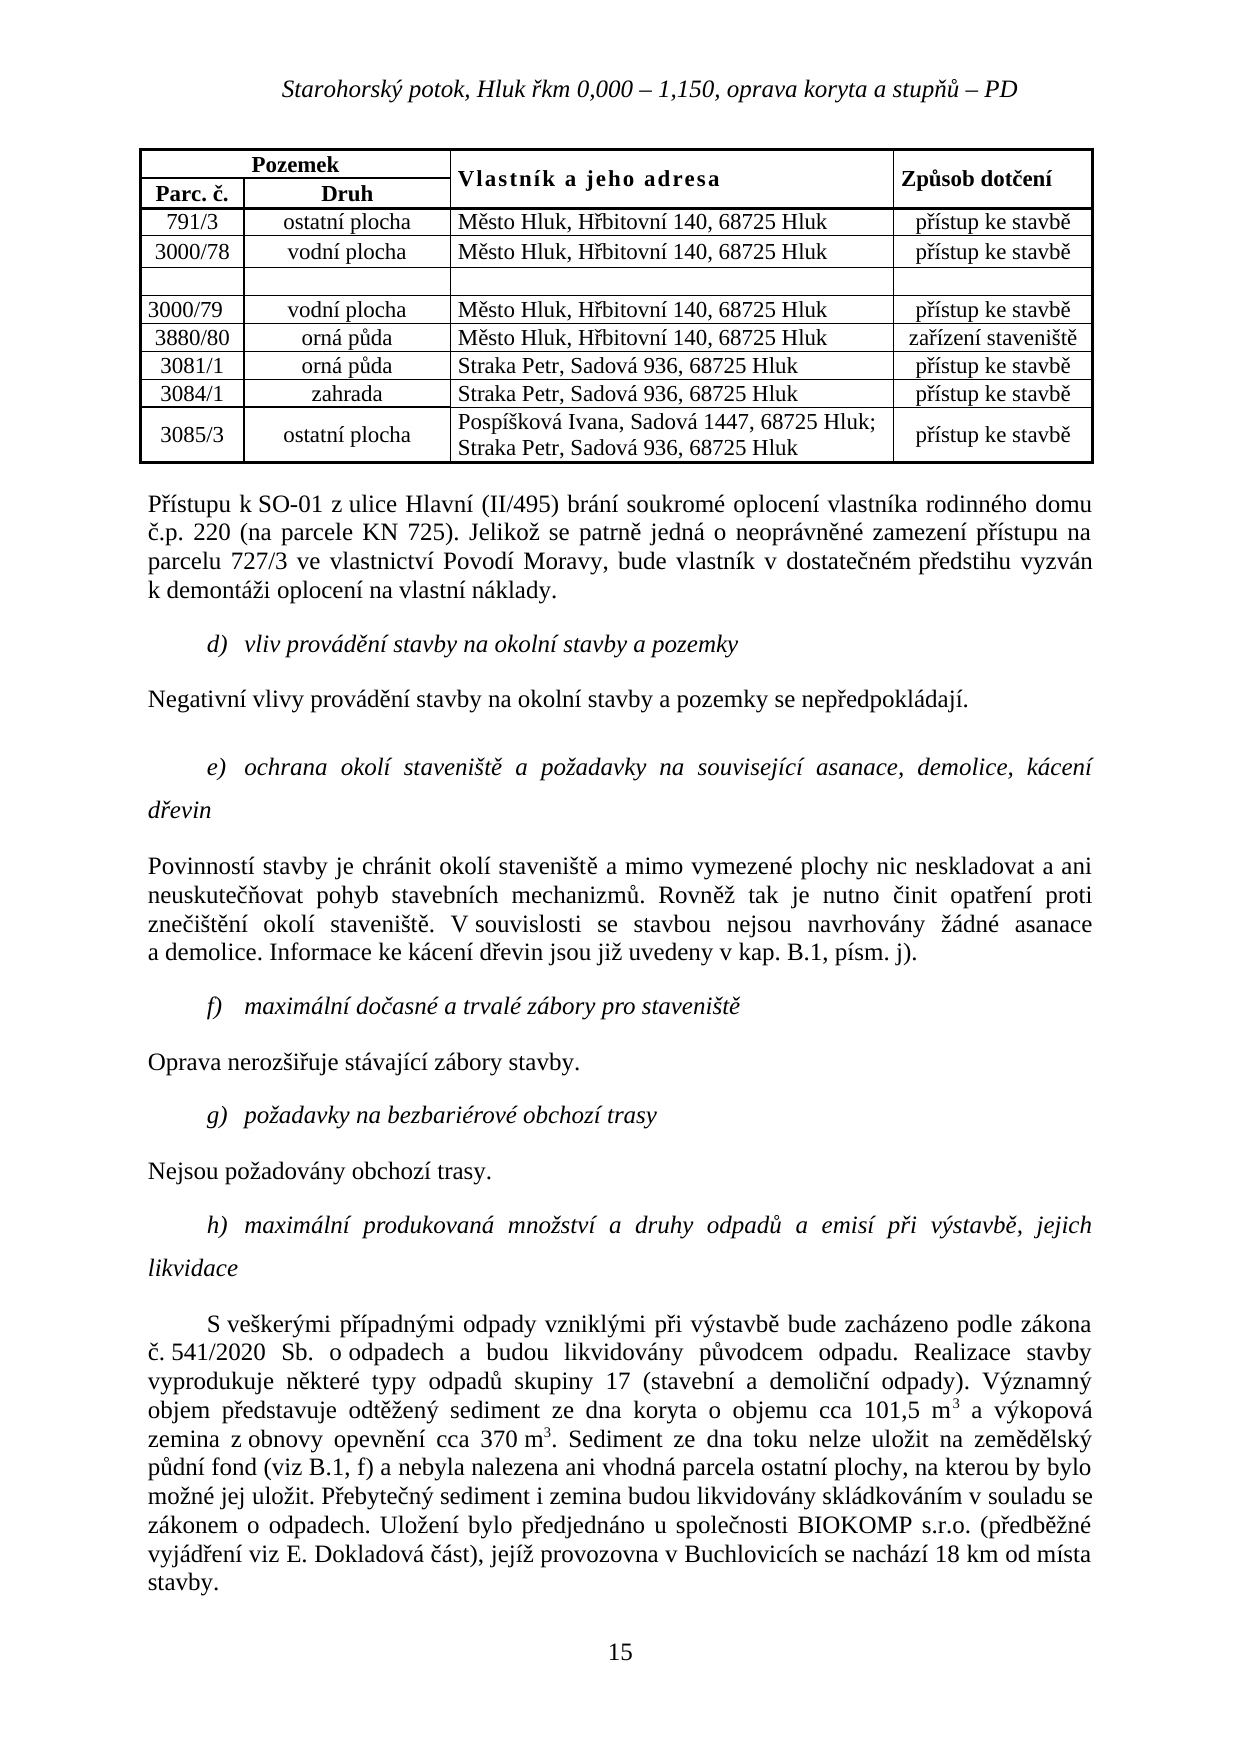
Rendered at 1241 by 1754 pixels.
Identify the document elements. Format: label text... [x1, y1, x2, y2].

table_cell ostatní plocha [245, 408, 450, 461]
table_header Pozemek [142, 151, 450, 177]
list Povinností stavby je chránit okolí staveniště a mimo vymezené plochy nic neskladovat a ani neuskutečňovat pohyb stavebních mechanizmů. Rovněž tak je nutno činit opatření proti znečištění okolí staveniště. V souvislosti se stavbou nejsou navrhovány žádné asanace a demolice. Informace ke kácení dřevin jsou již uvedeny v kap. B.1, písm. j). [148, 851, 1093, 966]
list ochrana okolí staveniště a požadavky na související asanace, demolice, kácení dřevin [148, 752, 1093, 824]
table_cell přístup ke stavbě [894, 210, 1091, 234]
list maximální dočasné a trvalé zábory pro staveniště [148, 991, 1093, 1020]
list požadavky na bezbariérové obchozí trasy [148, 1101, 1093, 1129]
table_cell Parc. č. [142, 179, 243, 207]
table_cell zařízení staveniště [894, 324, 1091, 351]
table_cell [142, 268, 243, 295]
table_header Způsob dotčení [894, 151, 1091, 207]
table_cell přístup ke stavbě [894, 352, 1091, 378]
table_cell 3000/78 [142, 236, 243, 267]
table_cell ostatní plocha [245, 210, 450, 234]
table_cell 3085/3 [142, 408, 243, 461]
table_cell přístup ke stavbě [894, 236, 1091, 267]
list Negativní vlivy provádění stavby na okolní stavby a pozemky se nepředpokládají. [148, 684, 1093, 713]
table_cell Město Hluk, Hřbitovní 140, 68725 Hluk [451, 236, 893, 267]
text S veškerými případnými odpady vzniklými při výstavbě bude zacházeno podle zákona č. 541/2020 Sb. o odpadech a budou likvidovány původcem odpadu. Realizace stavby vyprodukuje některé typy odpadů skupiny 17 (stavební a demoliční odpady). Významný objem představuje odtěžený sediment ze dna koryta o objemu cca 101,5 m3 a výkopová zemina z obnovy opevnění cca 370 m3. Sediment ze dna toku nelze uložit na zemědělský půdní fond (viz B.1, f) a nebyla nalezena ani vhodná parcela ostatní plochy, na kterou by bylo možné jej uložit. Přebytečný sediment i zemina budou likvidovány skládkováním v souladu se zákonem o odpadech. Uložení bylo předjednáno u společnosti BIOKOMP s.r.o. (předběžné vyjádření viz E. Dokladová část), jejíž provozovna v Buchlovicích se nachází 18 km od místa stavby. [148, 1309, 1093, 1596]
table_cell vodní plocha [245, 236, 450, 267]
table_cell Pospíšková Ivana, Sadová 1447, 68725 Hluk; Straka Petr, Sadová 936, 68725 Hluk [451, 408, 893, 461]
list vliv provádění stavby na okolní stavby a pozemky [148, 629, 1093, 657]
table_cell 3000/79 [142, 296, 243, 323]
table_cell přístup ke stavbě [894, 408, 1091, 461]
table_cell 791/3 [142, 210, 243, 234]
table_cell [451, 268, 893, 295]
text Nejsou požadovány obchozí trasy. [148, 1156, 1093, 1185]
table_cell [894, 268, 1091, 295]
table_header Vlastník a jeho adresa [451, 151, 893, 207]
table_cell přístup ke stavbě [894, 296, 1091, 323]
table_cell [245, 268, 450, 295]
table_cell 3880/80 [142, 324, 243, 351]
list Přístupu k SO-01 z ulice Hlavní (II/495) brání soukromé oplocení vlastníka rodinného domu č.p. 220 (na parcele KN 725). Jelikož se patrně jedná o neoprávněné zamezení přístupu na parcelu 727/3 ve vlastnictví Povodí Moravy, bude vlastník v dostatečném předstihu vyzván k demontáži oplocení na vlastní náklady. [148, 489, 1093, 604]
table_cell Město Hluk, Hřbitovní 140, 68725 Hluk [451, 210, 893, 234]
table_cell orná půda [245, 352, 450, 378]
list Oprava nerozšiřuje stávající zábory stavby. [148, 1047, 1093, 1076]
table_cell Druh [245, 179, 450, 207]
table_cell Město Hluk, Hřbitovní 140, 68725 Hluk [451, 324, 893, 351]
table_cell 3084/1 [142, 380, 243, 406]
table_cell Straka Petr, Sadová 936, 68725 Hluk [451, 380, 893, 406]
table_cell Město Hluk, Hřbitovní 140, 68725 Hluk [451, 296, 893, 323]
table_cell přístup ke stavbě [894, 380, 1091, 406]
table_cell 3081/1 [142, 352, 243, 378]
table_cell Straka Petr, Sadová 936, 68725 Hluk [451, 352, 893, 378]
table_cell zahrada [245, 380, 450, 406]
list maximální produkovaná množství a druhy odpadů a emisí při výstavbě, jejich likvidace [148, 1210, 1093, 1282]
table_cell vodní plocha [245, 296, 450, 323]
table_cell orná půda [245, 324, 450, 351]
